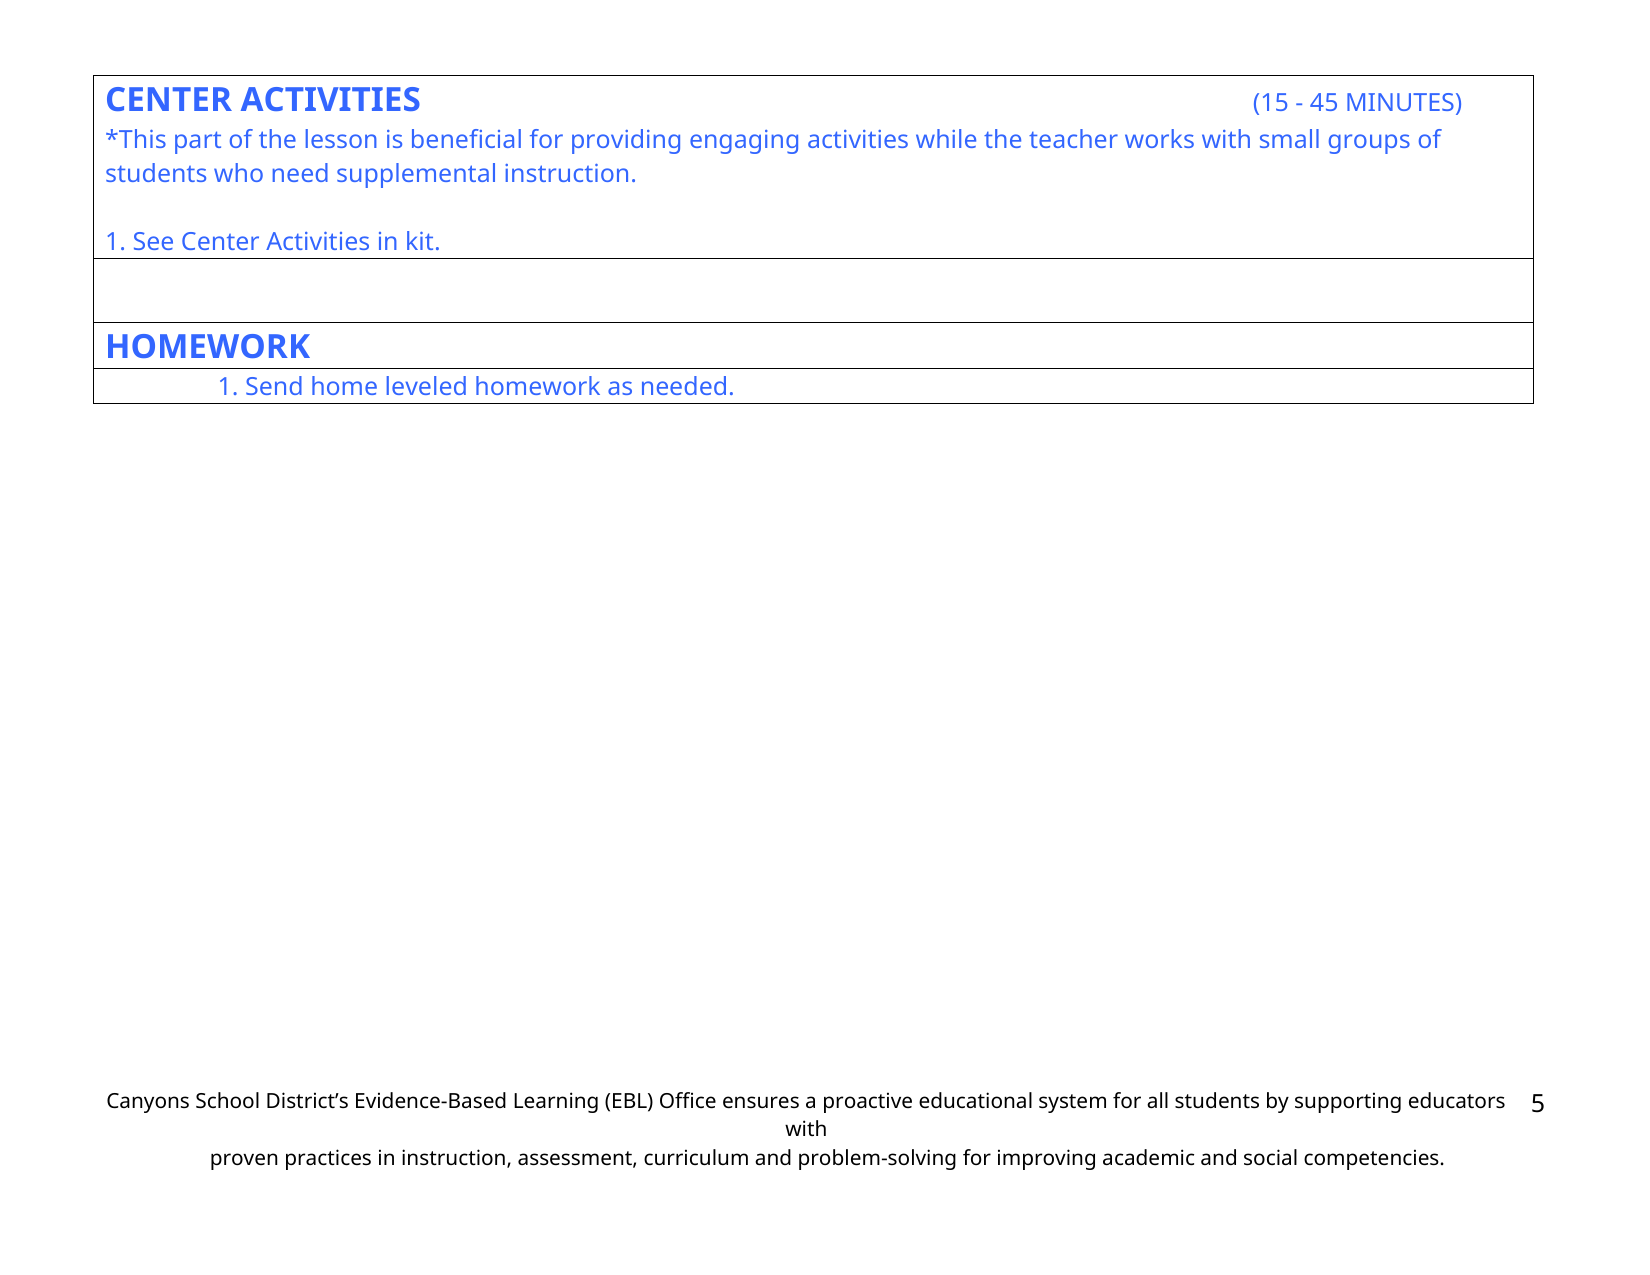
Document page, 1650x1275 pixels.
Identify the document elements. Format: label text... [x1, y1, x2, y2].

table_cell CENTER ACTIVITIES (15 - 45 MINUTES) *This part of the lesson is beneficial for providing engaging activities while the teacher works with small groups of students who need supplemental instruction. 1. See Center Activities in kit. [94, 76, 1533, 258]
table_cell 1. Send home leveled homework as needed. [94, 369, 1533, 403]
table_cell [94, 259, 1533, 322]
table_cell HOMEWORK [94, 323, 1533, 368]
